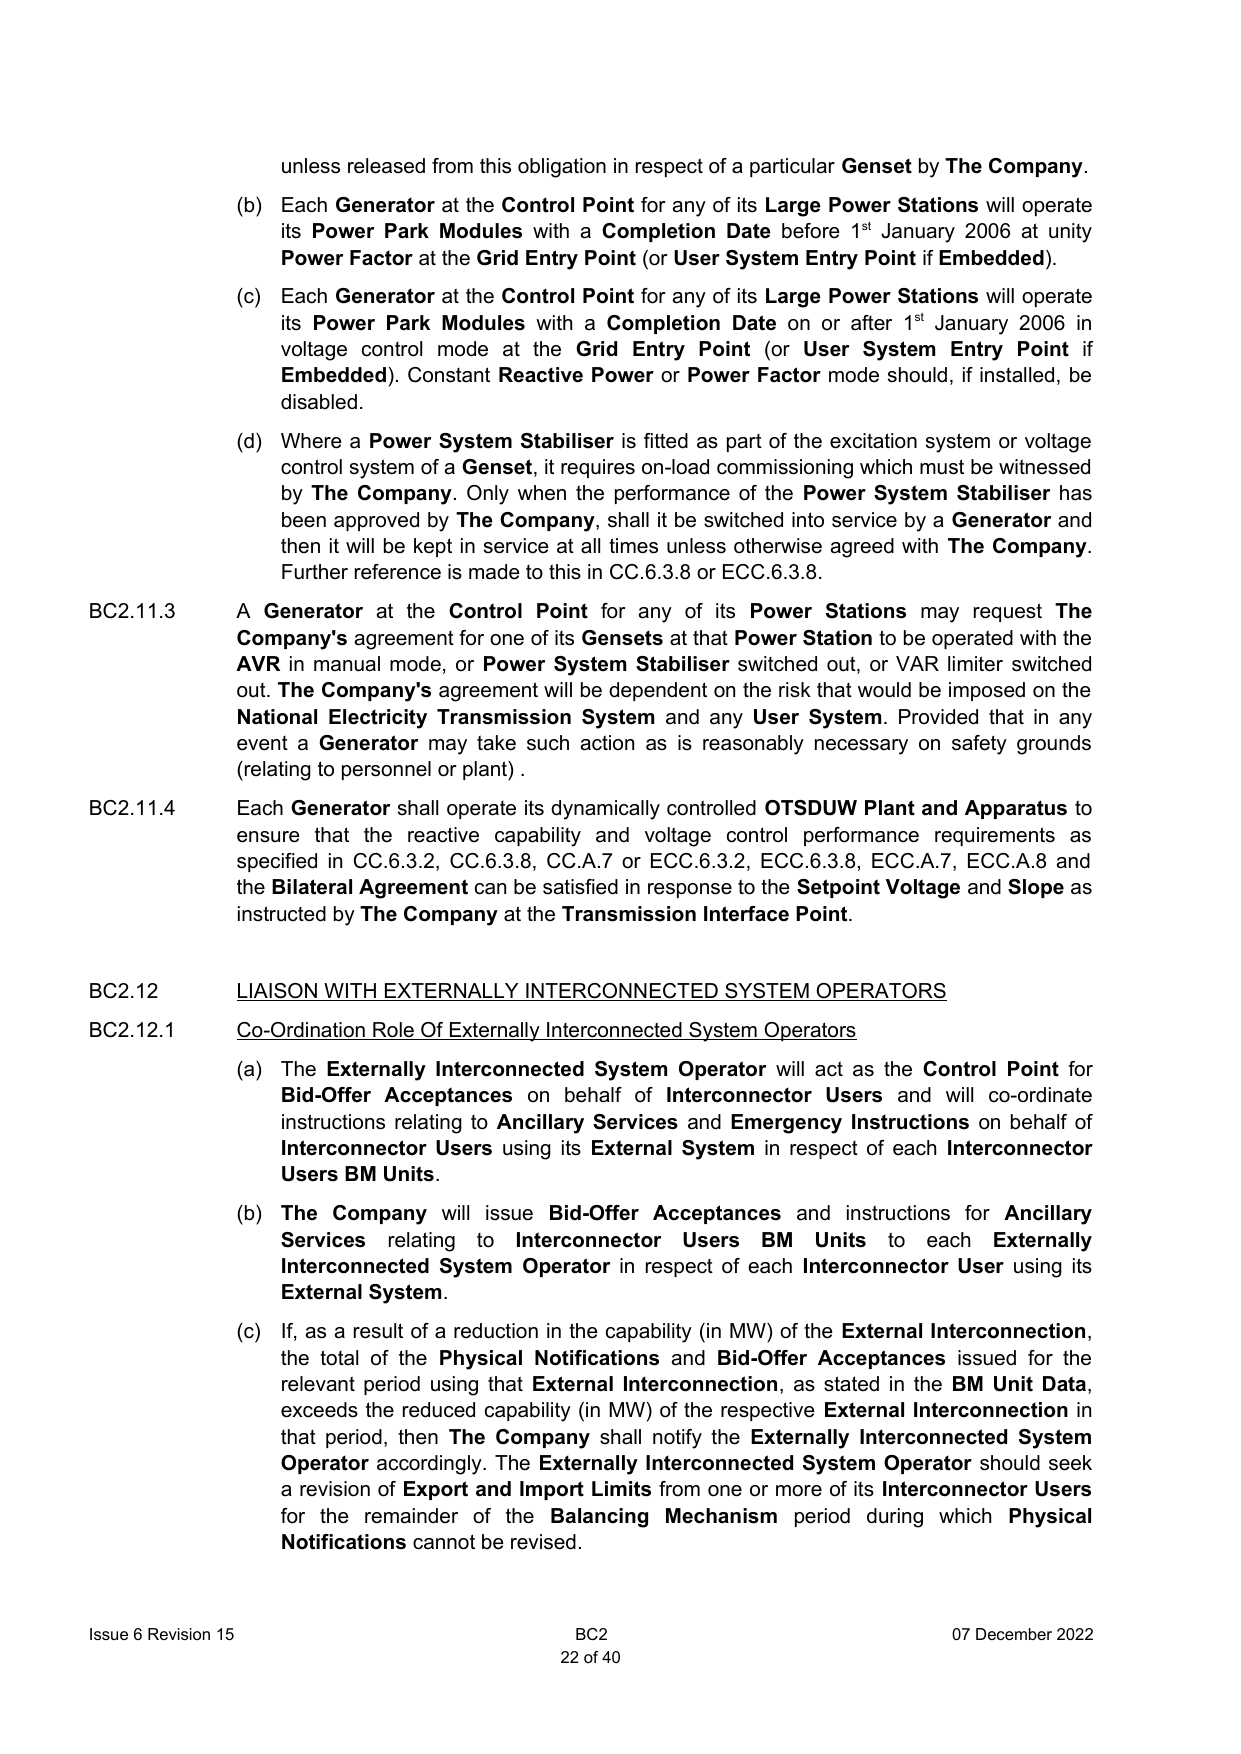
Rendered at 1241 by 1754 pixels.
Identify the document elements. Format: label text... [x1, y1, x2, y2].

text (b) Each Generator at the Control Point for any of its Large Power Stations will operate its Power Park Modules with a Completion Date before 1st January 2006 at unity Power Factor at the Grid Entry Point (or User System Entry Point if Embedded). [236, 193, 1092, 269]
text BC2.12.1 Co-Ordination Role Of Externally Interconnected System Operators [89, 1018, 1092, 1042]
text (b) The Company will issue Bid-Offer Acceptances and instructions for Ancillary Services relating to Interconnector Users BM Units to each Externally Interconnected System Operator in respect of each Interconnector User using its External System. [236, 1201, 1092, 1304]
text (a) The Externally Interconnected System Operator will act as the Control Point for Bid-Offer Acceptances on behalf of Interconnector Users and will co-ordinate instructions relating to Ancillary Services and Emergency Instructions on behalf of Interconnector Users using its External System in respect of each Interconnector Users BM Units. [236, 1057, 1092, 1186]
text BC2.12 LIAISON WITH EXTERNALLY INTERCONNECTED SYSTEM OPERATORS [89, 979, 1092, 1003]
text BC2.11.4 Each Generator shall operate its dynamically controlled OTSDUW Plant and Apparatus to ensure that the reactive capability and voltage control performance requirements as specified in CC.6.3.2, CC.6.3.8, CC.A.7 or ECC.6.3.2, ECC.6.3.8, ECC.A.7, ECC.A.8 and the Bilateral Agreement can be satisfied in response to the Setpoint Voltage and Slope as instructed by The Company at the Transmission Interface Point. [89, 796, 1092, 925]
text (d) Where a Power System Stabiliser is fitted as part of the excitation system or voltage control system of a Genset, it requires on-load commissioning which must be witnessed by The Company. Only when the performance of the Power System Stabiliser has been approved by The Company, shall it be switched into service by a Generator and then it will be kept in service at all times unless otherwise agreed with The Company. Further reference is made to this in CC.6.3.8 or ECC.6.3.8. [236, 428, 1092, 584]
text (c) Each Generator at the Control Point for any of its Large Power Stations will operate its Power Park Modules with a Completion Date on or after 1st January 2006 in voltage control mode at the Grid Entry Point (or User System Entry Point if Embedded). Constant Reactive Power or Power Factor mode should, if installed, be disabled. [236, 284, 1092, 413]
text unless released from this obligation in respect of a particular Genset by The Company. [236, 154, 1092, 178]
text BC2.11.3 A Generator at the Control Point for any of its Power Stations may request The Company's agreement for one of its Gensets at that Power Station to be operated with the AVR in manual mode, or Power System Stabiliser switched out, or VAR limiter switched out. The Company's agreement will be dependent on the risk that would be imposed on the National Electricity Transmission System and any User System. Provided that in any event a Generator may take such action as is reasonably necessary on safety grounds (relating to personnel or plant) . [89, 599, 1092, 781]
text (c) If, as a result of a reduction in the capability (in MW) of the External Interconnection, the total of the Physical Notifications and Bid-Offer Acceptances issued for the relevant period using that External Interconnection, as stated in the BM Unit Data, exceeds the reduced capability (in MW) of the respective External Interconnection in that period, then The Company shall notify the Externally Interconnected System Operator accordingly. The Externally Interconnected System Operator should seek a revision of Export and Import Limits from one or more of its Interconnector Users for the remainder of the Balancing Mechanism period during which Physical Notifications cannot be revised. [236, 1319, 1092, 1554]
